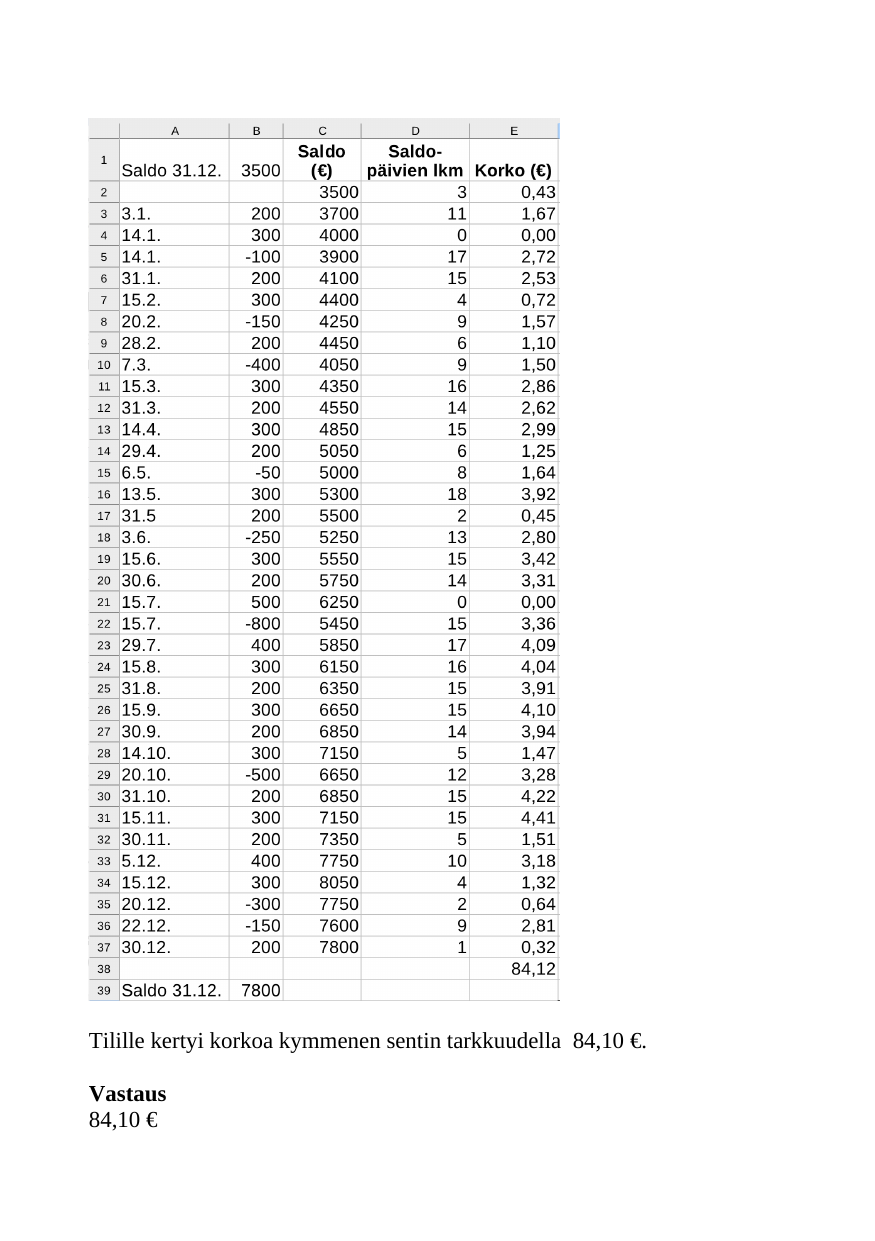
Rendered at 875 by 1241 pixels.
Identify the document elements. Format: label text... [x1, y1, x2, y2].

text Tilille kertyi korkoa kymmenen sentin tarkkuudella 84,10 €. [89, 1027, 785, 1053]
text 84,10 € [89, 1106, 785, 1132]
text Vastaus [89, 1080, 785, 1106]
picture [88, 118, 560, 1001]
